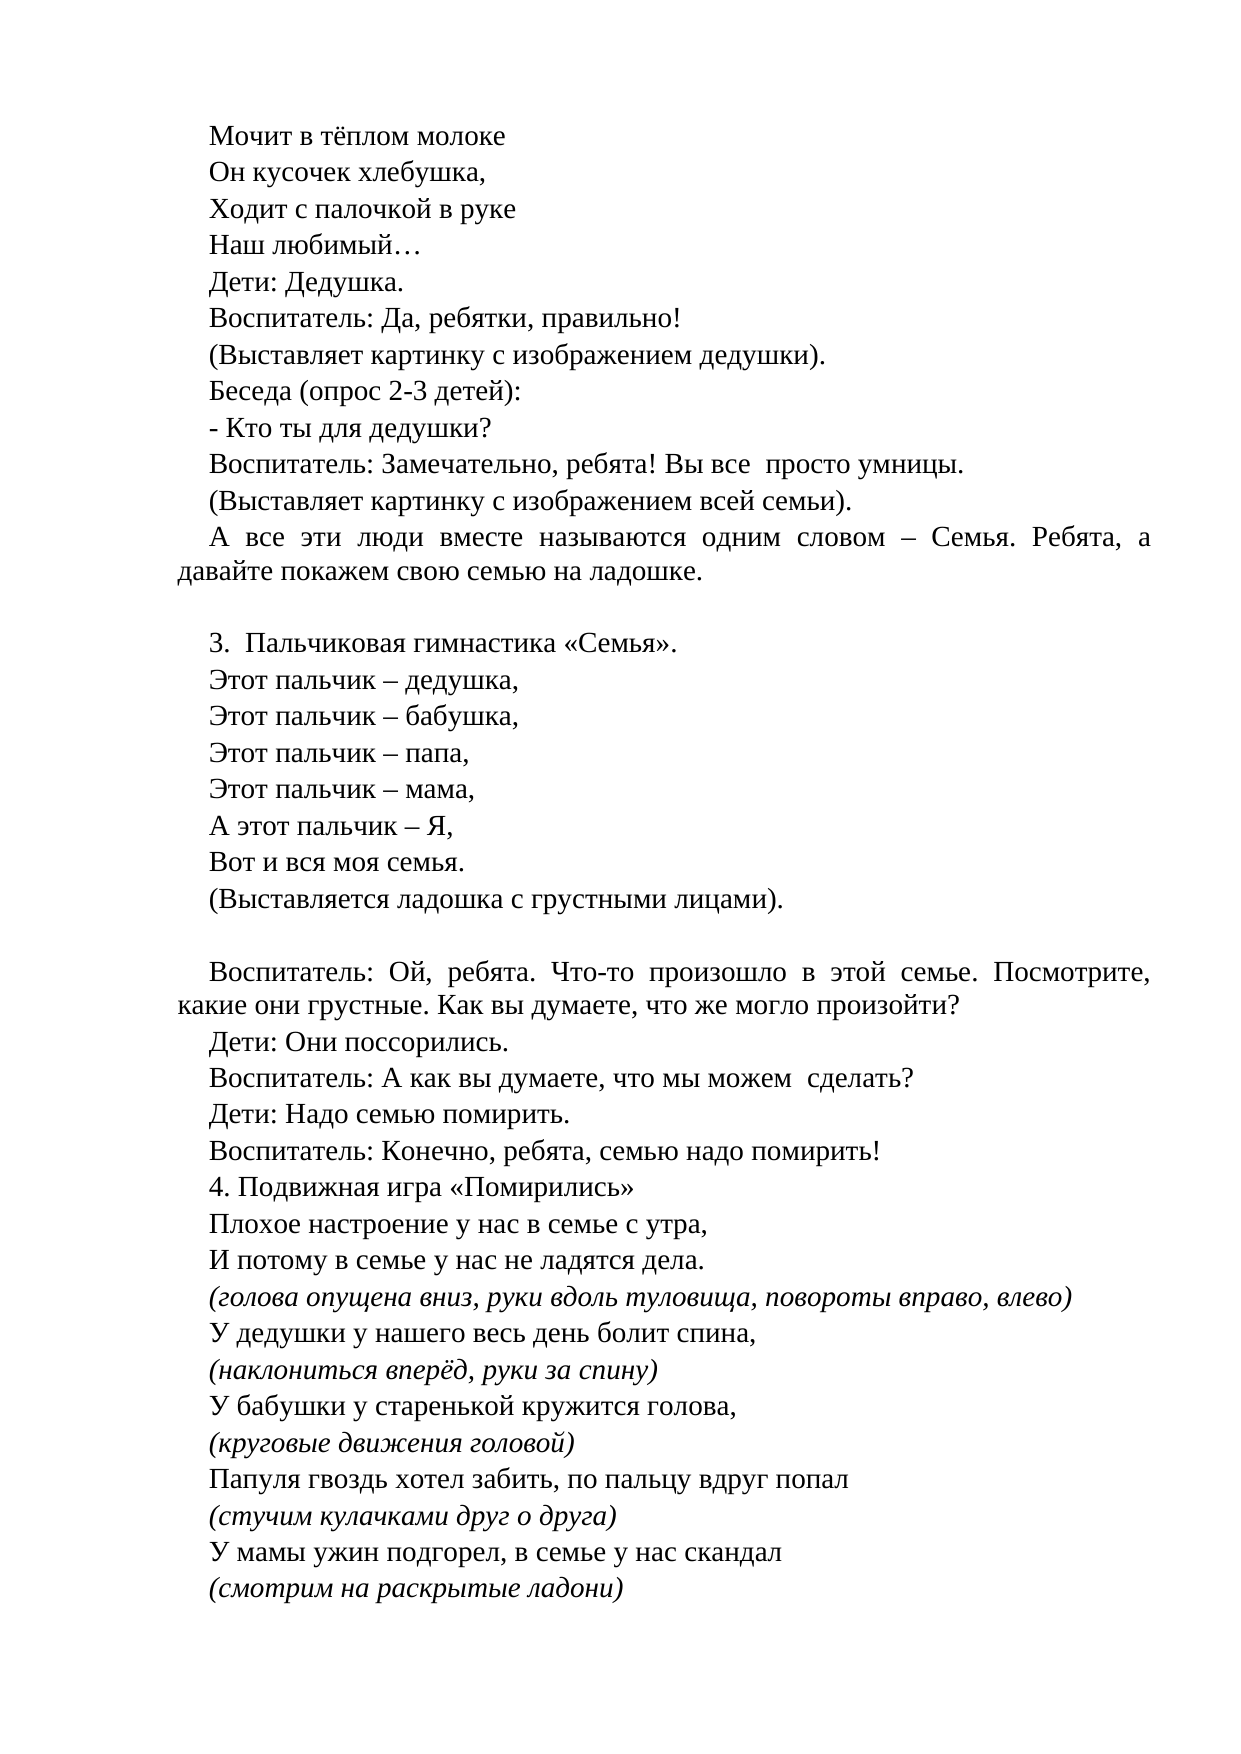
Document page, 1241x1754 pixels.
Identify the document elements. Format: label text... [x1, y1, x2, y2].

text (стучим кулачками друг о друга) [177, 1498, 1152, 1531]
text У бабушки у старенькой кружится голова, [177, 1388, 1152, 1422]
text Дети: Они поссорились. [177, 1024, 1152, 1057]
text А все эти люди вместе называются одним словом – Семья. Ребята, а давайте покажем свою семью на ладошке. [177, 519, 1152, 586]
text Воспитатель: А как вы думаете, что мы можем сделать? [177, 1060, 1152, 1094]
text Дети: Дедушка. [177, 264, 1152, 297]
text (круговые движения головой) [177, 1425, 1152, 1458]
text Мочит в тёплом молоке [177, 118, 1152, 152]
text У мамы ужин подгорел, в семье у нас скандал [177, 1534, 1152, 1568]
text (Выставляет картинку с изображением дедушки). [177, 337, 1152, 370]
text Он кусочек хлебушка, [177, 154, 1152, 188]
text Вот и вся моя семья. [177, 844, 1152, 878]
text Этот пальчик – мама, [177, 771, 1152, 805]
text Наш любимый… [177, 227, 1152, 261]
text Плохое настроение у нас в семье с утра, [177, 1206, 1152, 1239]
text А этот пальчик – Я, [177, 808, 1152, 841]
text (Выставляется ладошка с грустными лицами). [177, 881, 1152, 914]
text Дети: Надо семью помирить. [177, 1097, 1152, 1130]
text Папуля гвоздь хотел забить, по пальцу вдруг попал [177, 1461, 1152, 1495]
text Воспитатель: Конечно, ребята, семью надо помирить! [177, 1133, 1152, 1167]
text Беседа (опрос 2-3 детей): [177, 373, 1152, 407]
text Этот пальчик – папа, [177, 735, 1152, 768]
text 4. Подвижная игра «Помирились» [177, 1169, 1152, 1203]
text Воспитатель: Замечательно, ребята! Вы все просто умницы. [177, 446, 1152, 480]
text Этот пальчик – бабушка, [177, 698, 1152, 732]
text Воспитатель: Да, ребятки, правильно! [177, 300, 1152, 334]
text Ходит с палочкой в руке [177, 191, 1152, 224]
text И потому в семье у нас не ладятся дела. [177, 1242, 1152, 1276]
text 3. Пальчиковая гимнастика «Семья». [177, 626, 1152, 659]
text (смотрим на раскрытые ладони) [177, 1571, 1152, 1604]
text (наклониться вперёд, руки за спину) [177, 1352, 1152, 1385]
text У дедушки у нашего весь день болит спина, [177, 1315, 1152, 1349]
text Воспитатель: Ой, ребята. Что-то произошло в этой семье. Посмотрите, какие они грустные. Как вы думаете, что же могло произойти? [177, 954, 1152, 1021]
text - Кто ты для дедушки? [177, 410, 1152, 443]
text Этот пальчик – дедушка, [177, 662, 1152, 696]
text (голова опущена вниз, руки вдоль туловища, повороты вправо, влево) [177, 1279, 1152, 1312]
text (Выставляет картинку с изображением всей семьи). [177, 483, 1152, 516]
